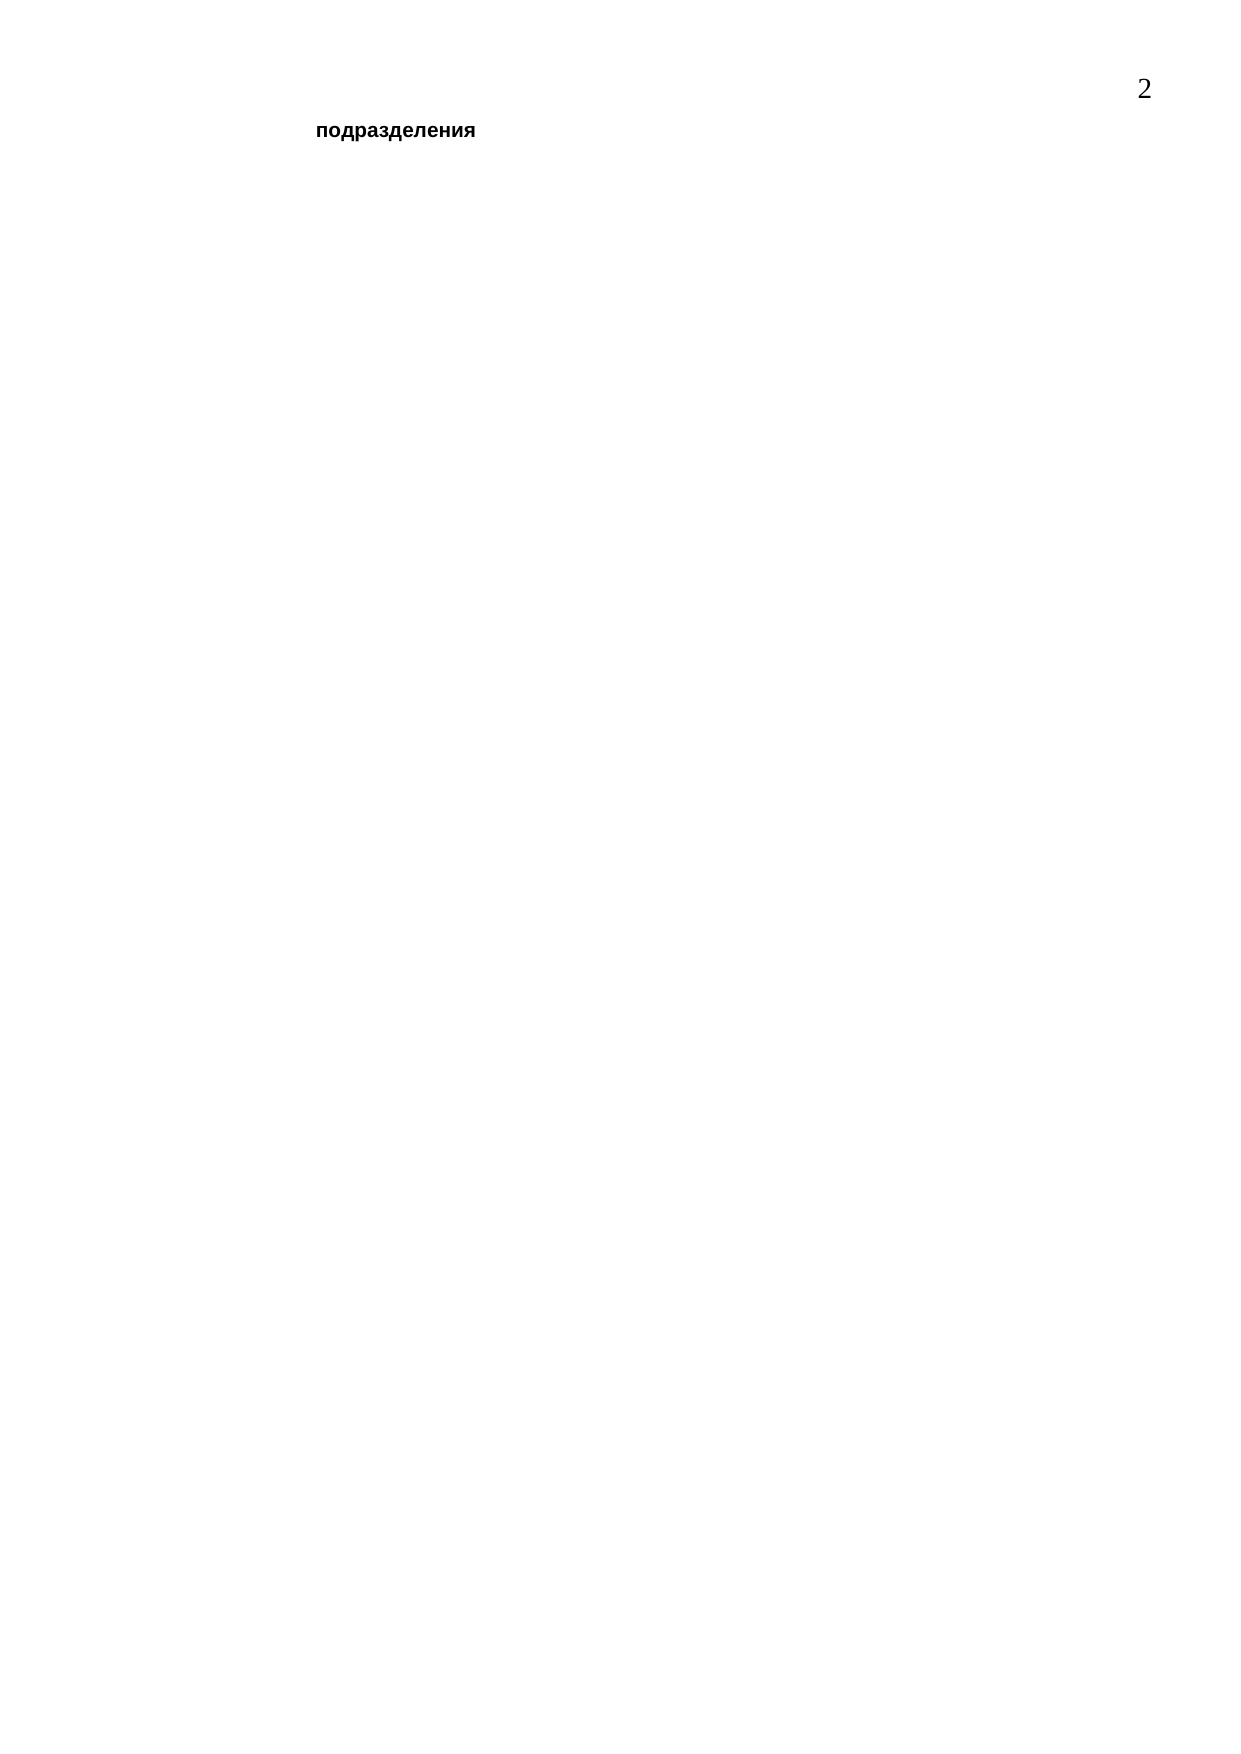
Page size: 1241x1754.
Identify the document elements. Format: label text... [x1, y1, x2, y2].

text подразделения [177, 118, 1152, 142]
